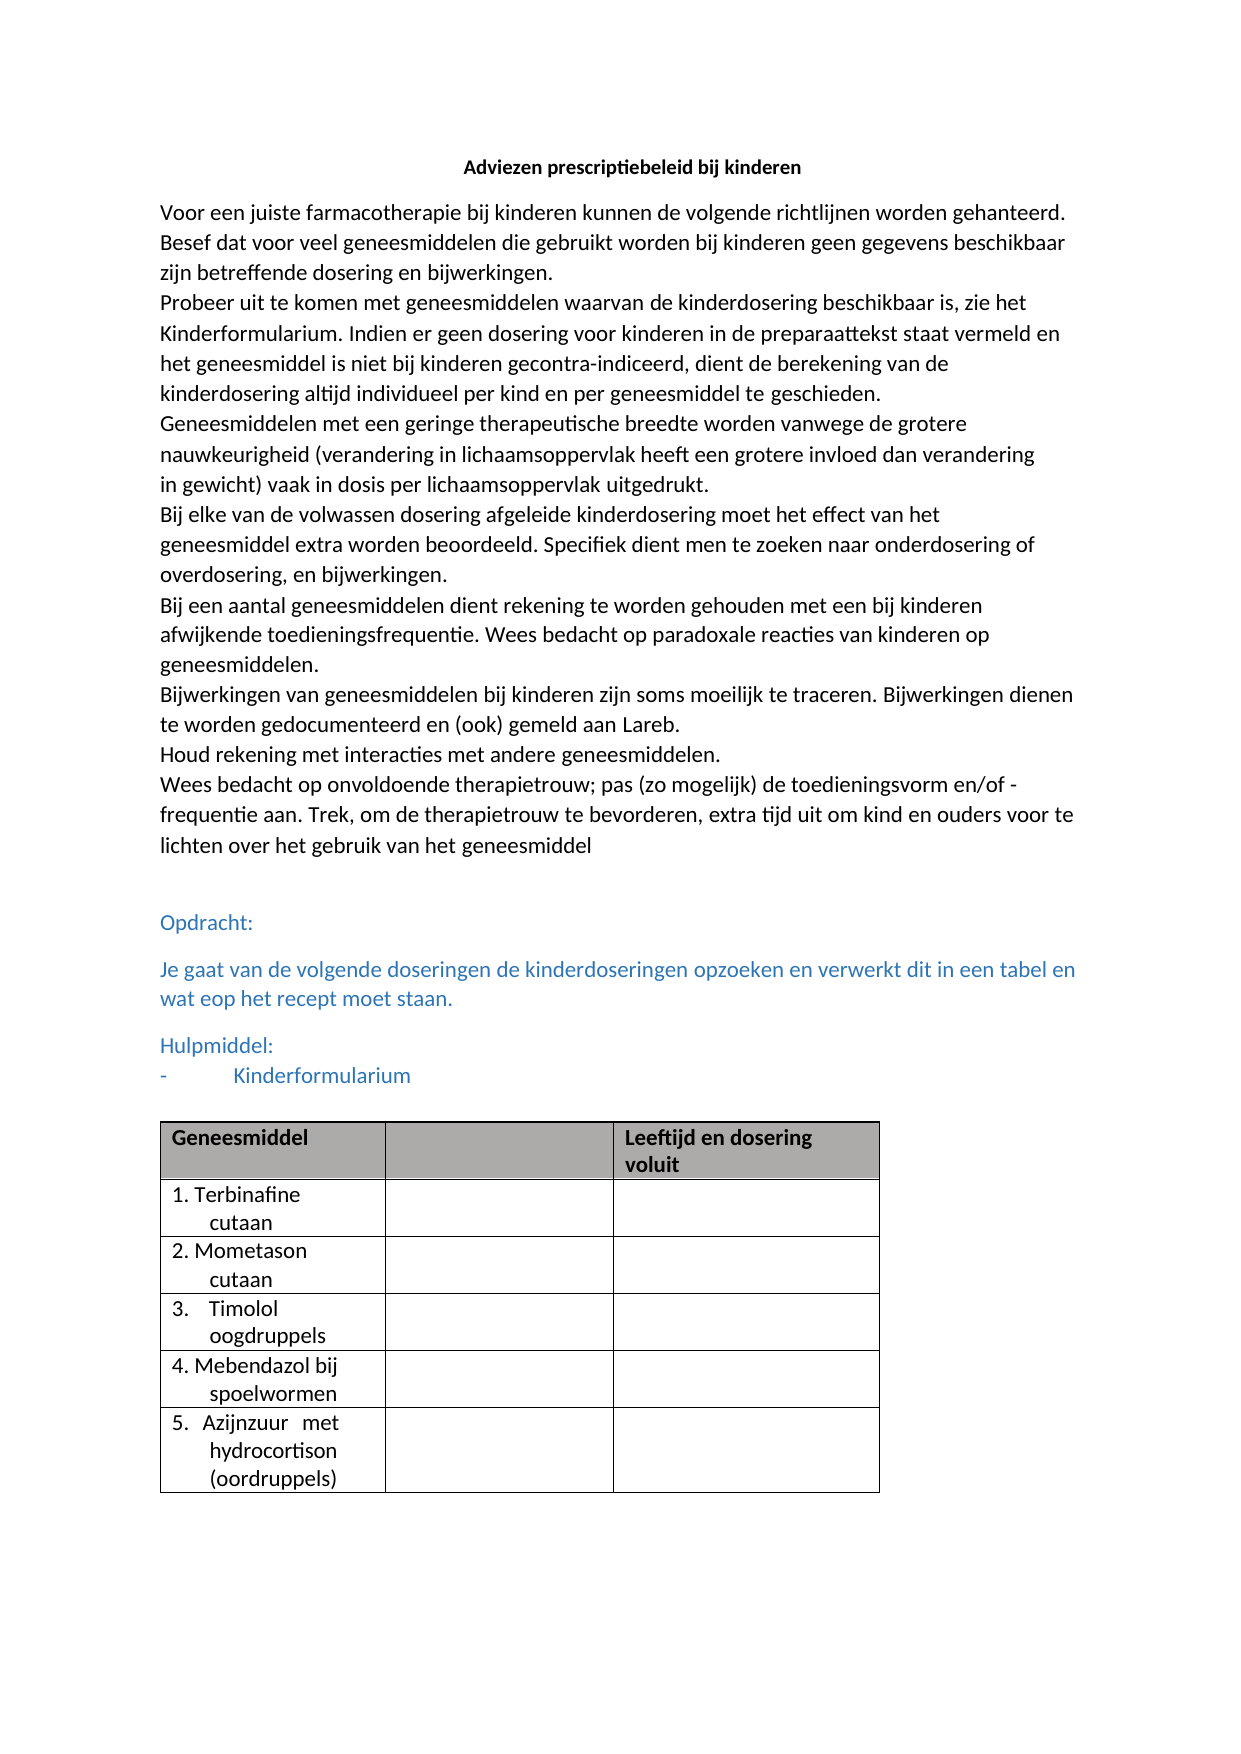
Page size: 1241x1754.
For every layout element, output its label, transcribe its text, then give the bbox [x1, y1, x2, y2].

table_cell 4. Mebendazol bij spoelwormen [161, 1351, 385, 1407]
text Hulpmiddel: [160, 1031, 1080, 1059]
table_cell [386, 1408, 613, 1492]
table_cell 3. Timolol oogdruppels [161, 1294, 385, 1349]
table_cell [614, 1408, 879, 1492]
table_cell 5. Azijnzuur met hydrocortison (oordruppels) [161, 1408, 385, 1492]
table_cell [386, 1180, 613, 1236]
table_cell [386, 1351, 613, 1407]
table_header Geneesmiddel [161, 1123, 385, 1178]
table_cell [614, 1237, 879, 1292]
text Probeer uit te komen met geneesmiddelen waarvan de kinderdosering beschikbaar is, zie het Kinderformularium. Indien er geen dosering voor kinderen in de preparaattekst staat vermeld en het geneesmiddel is niet bij kinderen gecontra-indiceerd, dient de berekening van de kinderdosering altijd individueel per kind en per geneesmiddel te geschieden. [160, 288, 1076, 407]
text - Kinderformularium [160, 1061, 1080, 1089]
text Bij een aantal geneesmiddelen dient rekening te worden gehouden met een bij kinderen afwijkende toedieningsfrequentie. Wees bedacht op paradoxale reacties van kinderen op geneesmiddelen. [160, 591, 1069, 678]
text Voor een juiste farmacotherapie bij kinderen kunnen de volgende richtlijnen worden gehanteerd. Besef dat voor veel geneesmiddelen die gebruikt worden bij kinderen geen gegevens beschikbaar zijn betreffende dosering en bijwerkingen. [160, 198, 1080, 286]
text Geneesmiddelen met een geringe therapeutische breedte worden vanwege de grotere nauwkeurigheid (verandering in lichaamsoppervlak heeft een grotere invloed dan verandering in gewicht) vaak in dosis per lichaamsoppervlak uitgedrukt. [160, 409, 1037, 498]
text Adviezen prescriptiebeleid bij kinderen [463, 154, 1080, 179]
table_header Leeftijd en dosering voluit [614, 1123, 879, 1178]
table_cell [614, 1294, 879, 1349]
text Je gaat van de volgende doseringen de kinderdoseringen opzoeken en verwerkt dit in een tabel en wat eop het recept moet staan. [160, 955, 1080, 1012]
table_cell 1. Terbinafine cutaan [161, 1180, 385, 1236]
text Houd rekening met interacties met andere geneesmiddelen. [160, 740, 1080, 768]
table_cell [386, 1237, 613, 1292]
table_cell [614, 1180, 879, 1236]
table_cell [386, 1294, 613, 1349]
text Opdracht: [160, 908, 1080, 936]
table_cell 2. Mometason cutaan [161, 1237, 385, 1292]
text Bijwerkingen van geneesmiddelen bij kinderen zijn soms moeilijk te traceren. Bijwerkingen dienen te worden gedocumenteerd en (ook) gemeld aan Lareb. [160, 680, 1080, 738]
text Bij elke van de volwassen dosering afgeleide kinderdosering moet het effect van het geneesmiddel extra worden beoordeeld. Specifiek dient men te zoeken naar onderdosering of overdosering, en bijwerkingen. [160, 500, 1055, 589]
text Wees bedacht op onvoldoende therapietrouw; pas (zo mogelijk) de toedieningsvorm en/of - frequentie aan. Trek, om de therapietrouw te bevorderen, extra tijd uit om kind en ouders voor te lichten over het gebruik van het geneesmiddel [160, 770, 1080, 859]
table_header [386, 1123, 613, 1178]
table_cell [614, 1351, 879, 1407]
